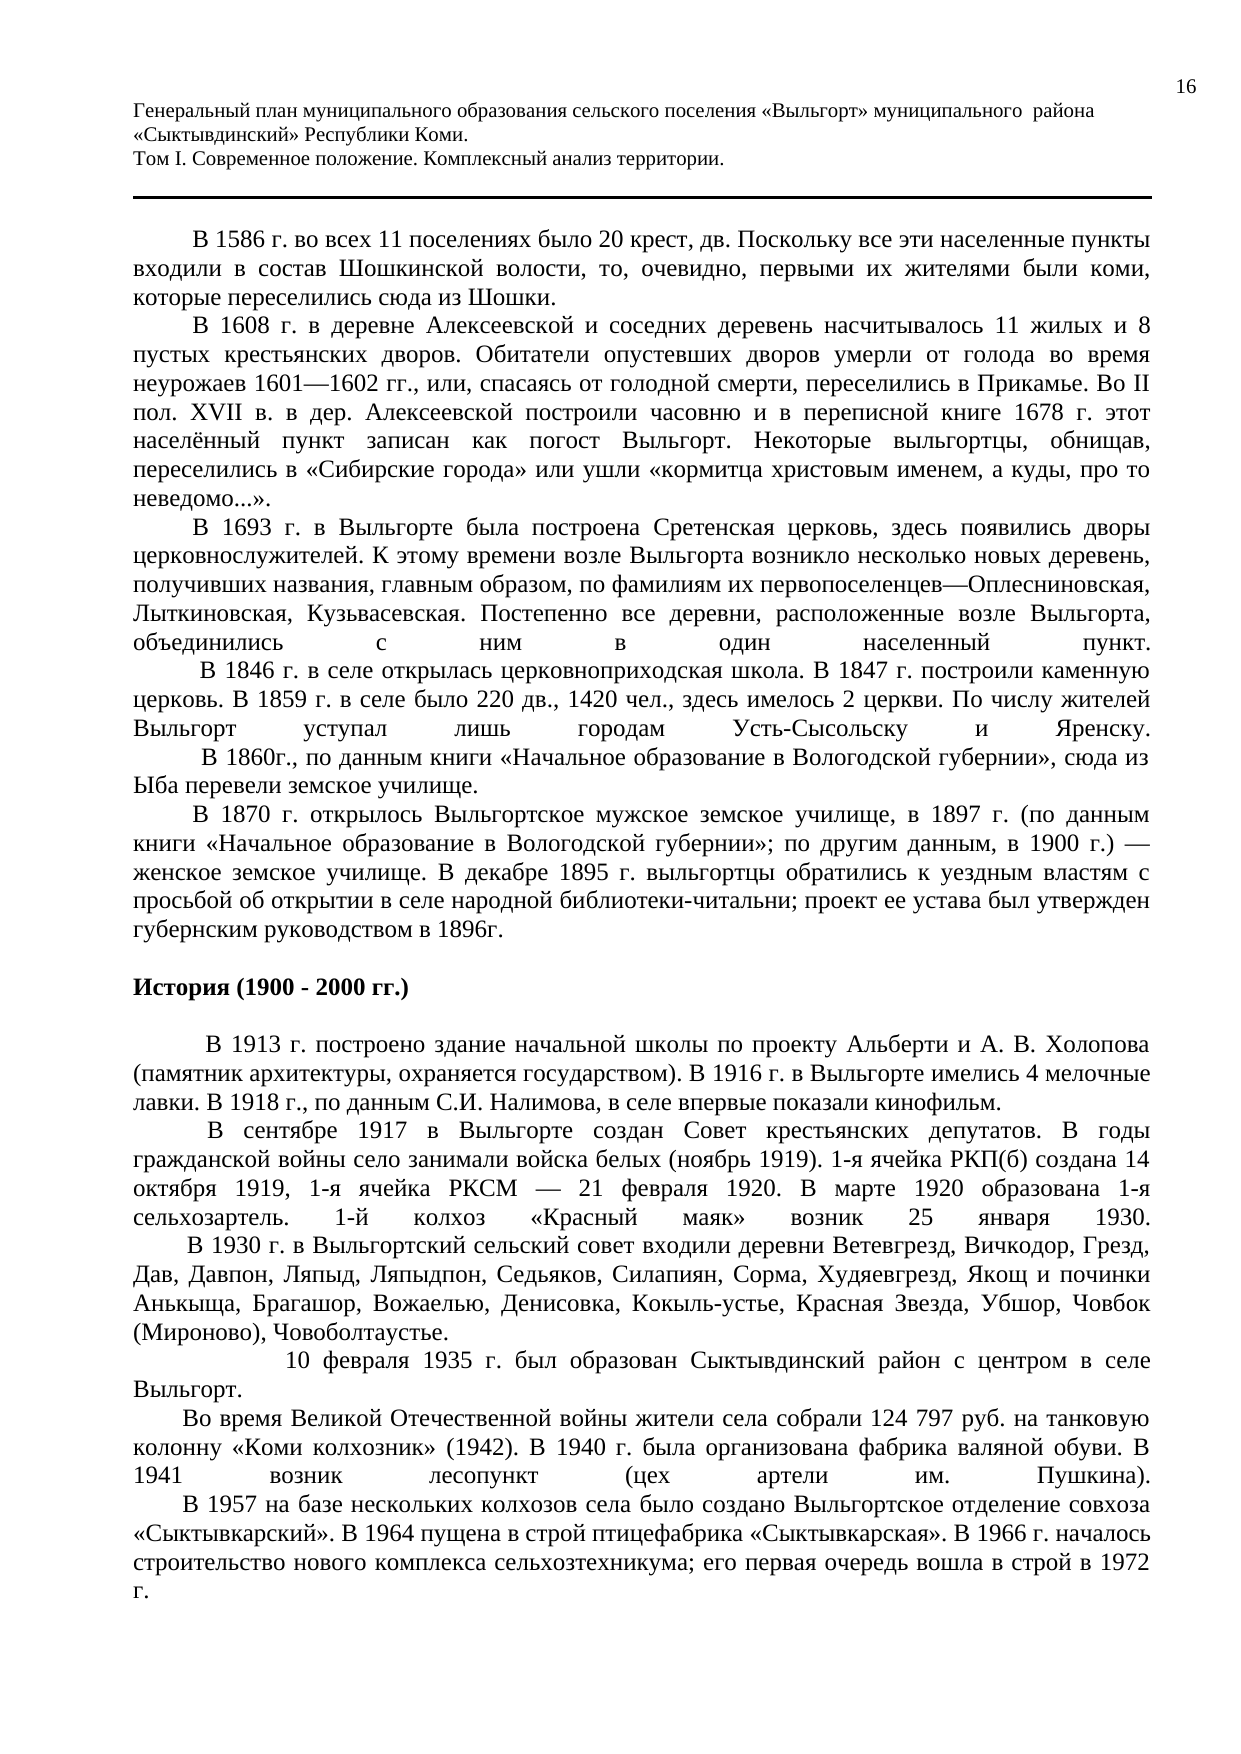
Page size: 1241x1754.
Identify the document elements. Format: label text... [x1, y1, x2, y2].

text В 1913 г. построено здание начальной школы по проекту Альберти и А. В. Холопова (памятник архитектуры, охраняется государством). В 1916 г. в Выльгорте имелись 4 мелочные лавки. В 1918 г., по данным С.И. Налимова, в селе впервые показали кинофильм. [133, 1001, 1152, 1116]
text В 1693 г. в Выльгорте была построена Сретенская церковь, здесь появились дворы церковнослужителей. К этому времени возле Выльгорта возникло несколько новых деревень, получивших названия, главным образом, по фамилиям их первопоселенцев—Оплесниновская, Лыткиновская, Кузьвасевская. Постепенно все деревни, расположенные возле Выльгорта, объединились с ним в один населенный пункт. В 1846 г. в селе открылась церковноприходская школа. В 1847 г. построили каменную церковь. В 1859 г. в селе было 220 дв., 1420 чел., здесь имелось 2 церкви. По числу жителей Выльгорт уступал лишь городам Усть-Сысольску и Яренску. В 1860г., по данным книги «Начальное образование в Вологодской губернии», сюда из Ыба перевели земское училище. [133, 512, 1152, 799]
text В сентябре 1917 в Выльгорте создан Совет крестьянских депутатов. В годы гражданской войны село занимали войска белых (ноябрь 1919). 1-я ячейка РКП(б) создана 14 октября 1919, 1-я ячейка РКСМ — 21 февраля 1920. В марте 1920 образована 1-я сельхозартель. 1-й колхоз «Красный маяк» возник 25 января 1930. В 1930 г. в Выльгортский сельский совет входили деревни Ветевгрезд, Вичкодор, Грезд, Дав, Давпон, Ляпыд, Ляпыдпон, Седьяков, Силапиян, Сорма, Худяевгрезд, Якощ и починки Анькыща, Брагашор, Вожаелью, Денисовка, Кокыль-устье, Красная Звезда, Убшор, Човбок (Мироново), Човоболтаустье. [133, 1116, 1152, 1346]
text В 1586 г. во всех 11 поселениях было 20 крест, дв. Поскольку все эти населенные пункты входили в состав Шошкинской волости, то, очевидно, первыми их жителями были коми, которые переселились сюда из Шошки. [133, 224, 1152, 311]
text В 1870 г. открылось Выльгортское мужское земское училище, в 1897 г. (по данным книги «Начальное образование в Вологодской губернии»; по другим данным, в 1900 г.) — женское земское училище. В декабре 1895 г. выльгортцы обратились к уездным властям с просьбой об открытии в селе народной библиотеки-читальни; проект ее устава был утвержден губернским руководством в 1896г. [133, 799, 1152, 943]
text История (1900 - 2000 гг.) [133, 943, 1152, 1001]
text В 1608 г. в деревне Алексеевской и соседних деревень насчитывалось 11 жилых и 8 пустых крестьянских дворов. Обитатели опустевших дворов умерли от голода во время неурожаев 1601—1602 гг., или, спасаясь от голодной смерти, переселились в Прикамье. Во II пол. XVII в. в дер. Алексеевской построили часовню и в переписной книге 1678 г. этот населённый пункт записан как погост Выльгорт. Некоторые выльгортцы, обнищав, переселились в «Сибирские города» или ушли «кормитца христовым именем, а куды, про то неведомо...». [133, 311, 1152, 512]
text 10 февраля 1935 г. был образован Сыктывдинский район с центром в селе Выльгорт. Во время Великой Отечественной войны жители села собрали 124 797 руб. на танковую колонну «Коми колхозник» (1942). В 1940 г. была организована фабрика валяной обуви. В 1941 возник лесопункт (цех артели им. Пушкина). В 1957 на базе нескольких колхозов села было создано Выльгортское отделение совхоза «Сыктывкарский». В 1964 пущена в строй птицефабрика «Сыктывкарская». В 1966 г. началось строительство нового комплекса сельхозтехникума; его первая очередь вошла в строй в 1972 г. [133, 1346, 1152, 1604]
